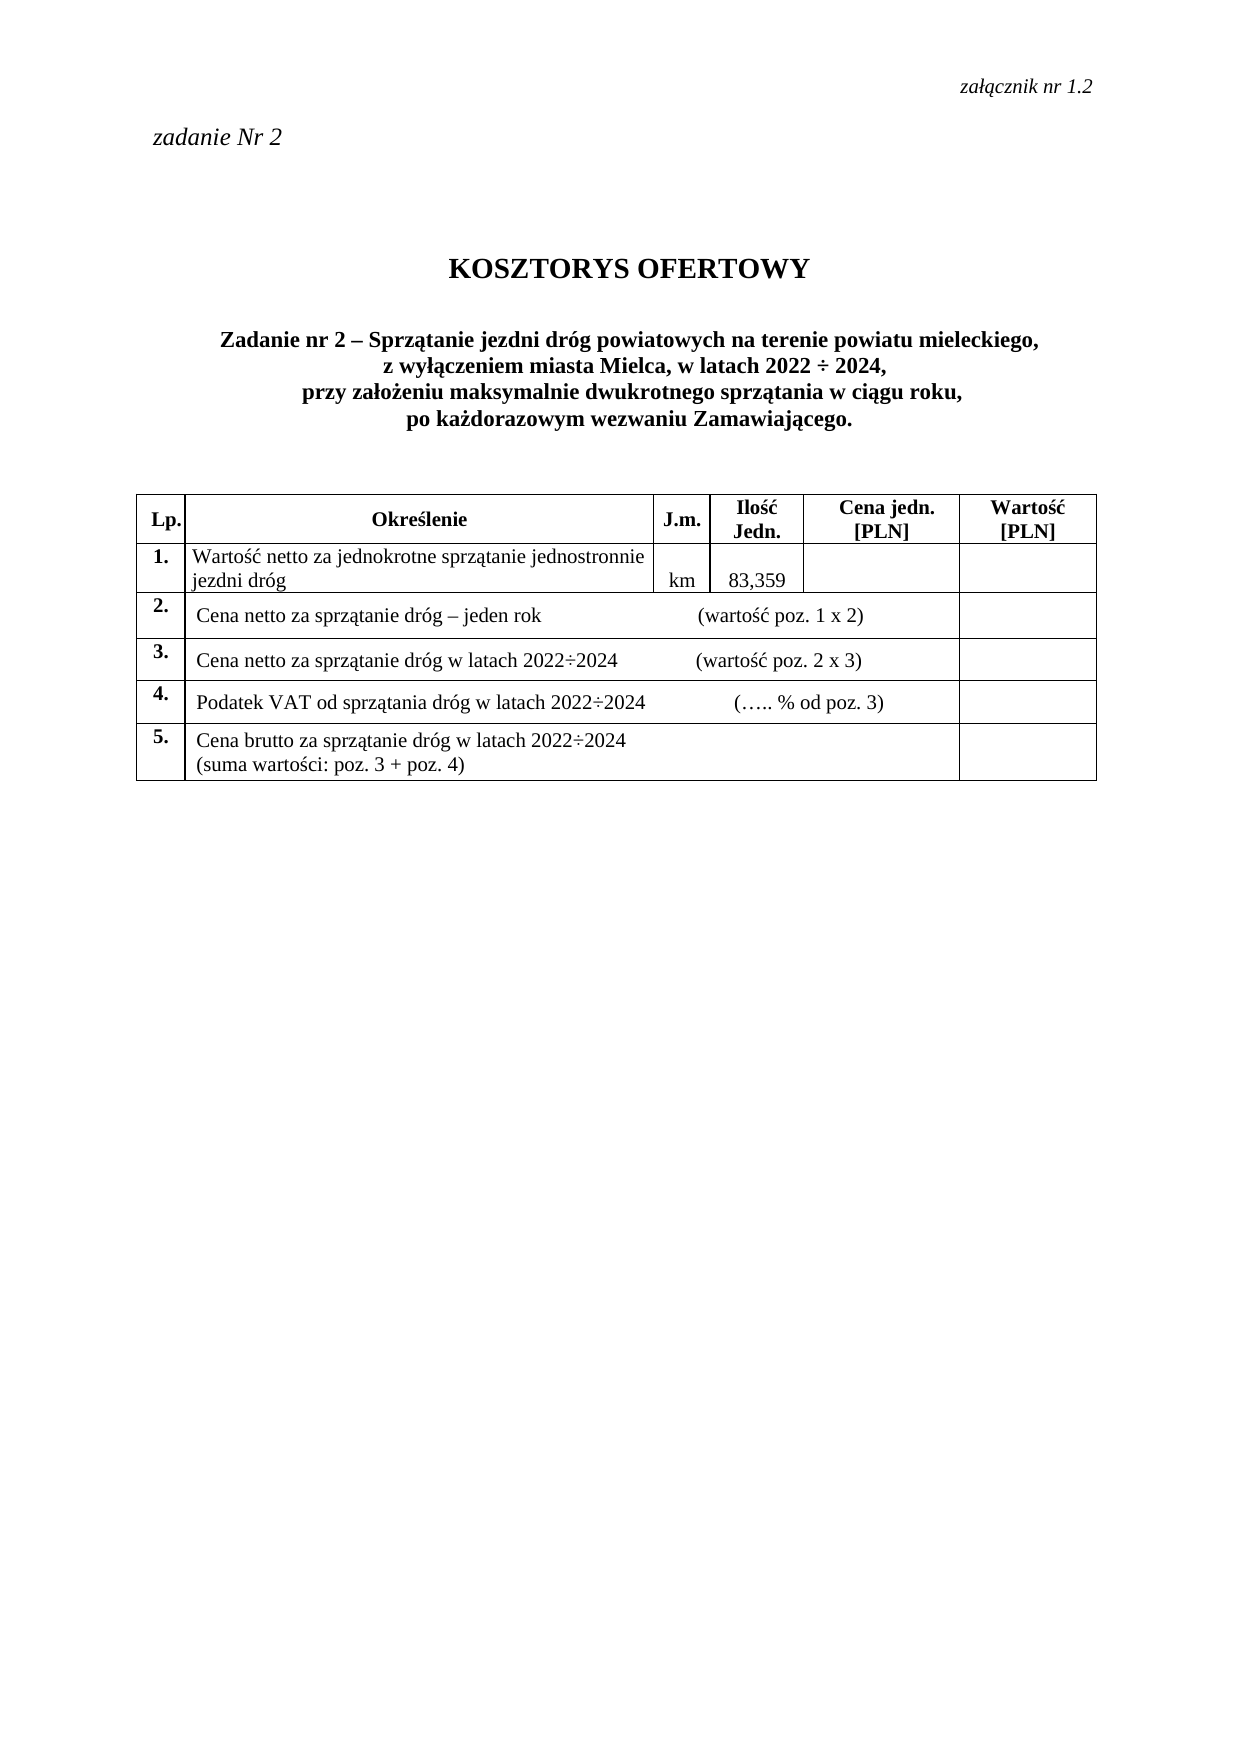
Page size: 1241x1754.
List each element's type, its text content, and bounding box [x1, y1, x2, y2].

table_cell [960, 681, 1096, 723]
table_cell 4. [137, 681, 184, 723]
text Zadanie nr 2 – Sprzątanie jezdni dróg powiatowych na terenie powiatu mieleckiego, z wyłączeniem miasta Mielca, w latach 2022 ÷ 2024, [166, 326, 1093, 378]
table_cell Cena netto za sprzątanie dróg – jeden rok (wartość poz. 1 x 2) [186, 593, 959, 638]
table_cell km [654, 544, 709, 592]
table_cell Cena brutto za sprzątanie dróg w latach 2022÷2024 (suma wartości: poz. 3 + poz. 4) [186, 724, 959, 780]
table_cell [960, 593, 1096, 638]
text KOSZTORYS OFERTOWY [166, 251, 1093, 285]
table_cell 2. [137, 593, 184, 638]
table_header Lp. [137, 495, 184, 543]
table_header Określenie [186, 495, 653, 543]
table_header Wartość [PLN] [960, 495, 1096, 543]
table_header Ilość Jedn. [711, 495, 803, 543]
table_cell [960, 639, 1096, 680]
text przy założeniu maksymalnie dwukrotnego sprzątania w ciągu roku, [166, 378, 1093, 405]
table_cell Wartość netto za jednokrotne sprzątanie jednostronnie jezdni dróg [186, 544, 653, 592]
table_cell 1. [137, 544, 184, 592]
table_cell 83,359 [711, 544, 803, 592]
table_header Cena jedn. [PLN] [804, 495, 959, 543]
table_cell [804, 544, 959, 592]
table_header J.m. [654, 495, 709, 543]
table_cell Cena netto za sprzątanie dróg w latach 2022÷2024 (wartość poz. 2 x 3) [186, 639, 959, 680]
text po każdorazowym wezwaniu Zamawiającego. [166, 405, 1093, 431]
table_cell 5. [137, 724, 184, 780]
table_cell 3. [137, 639, 184, 680]
table_cell Podatek VAT od sprzątania dróg w latach 2022÷2024 (….. % od poz. 3) [186, 681, 959, 723]
table_cell [960, 724, 1096, 780]
table_cell [960, 544, 1096, 592]
